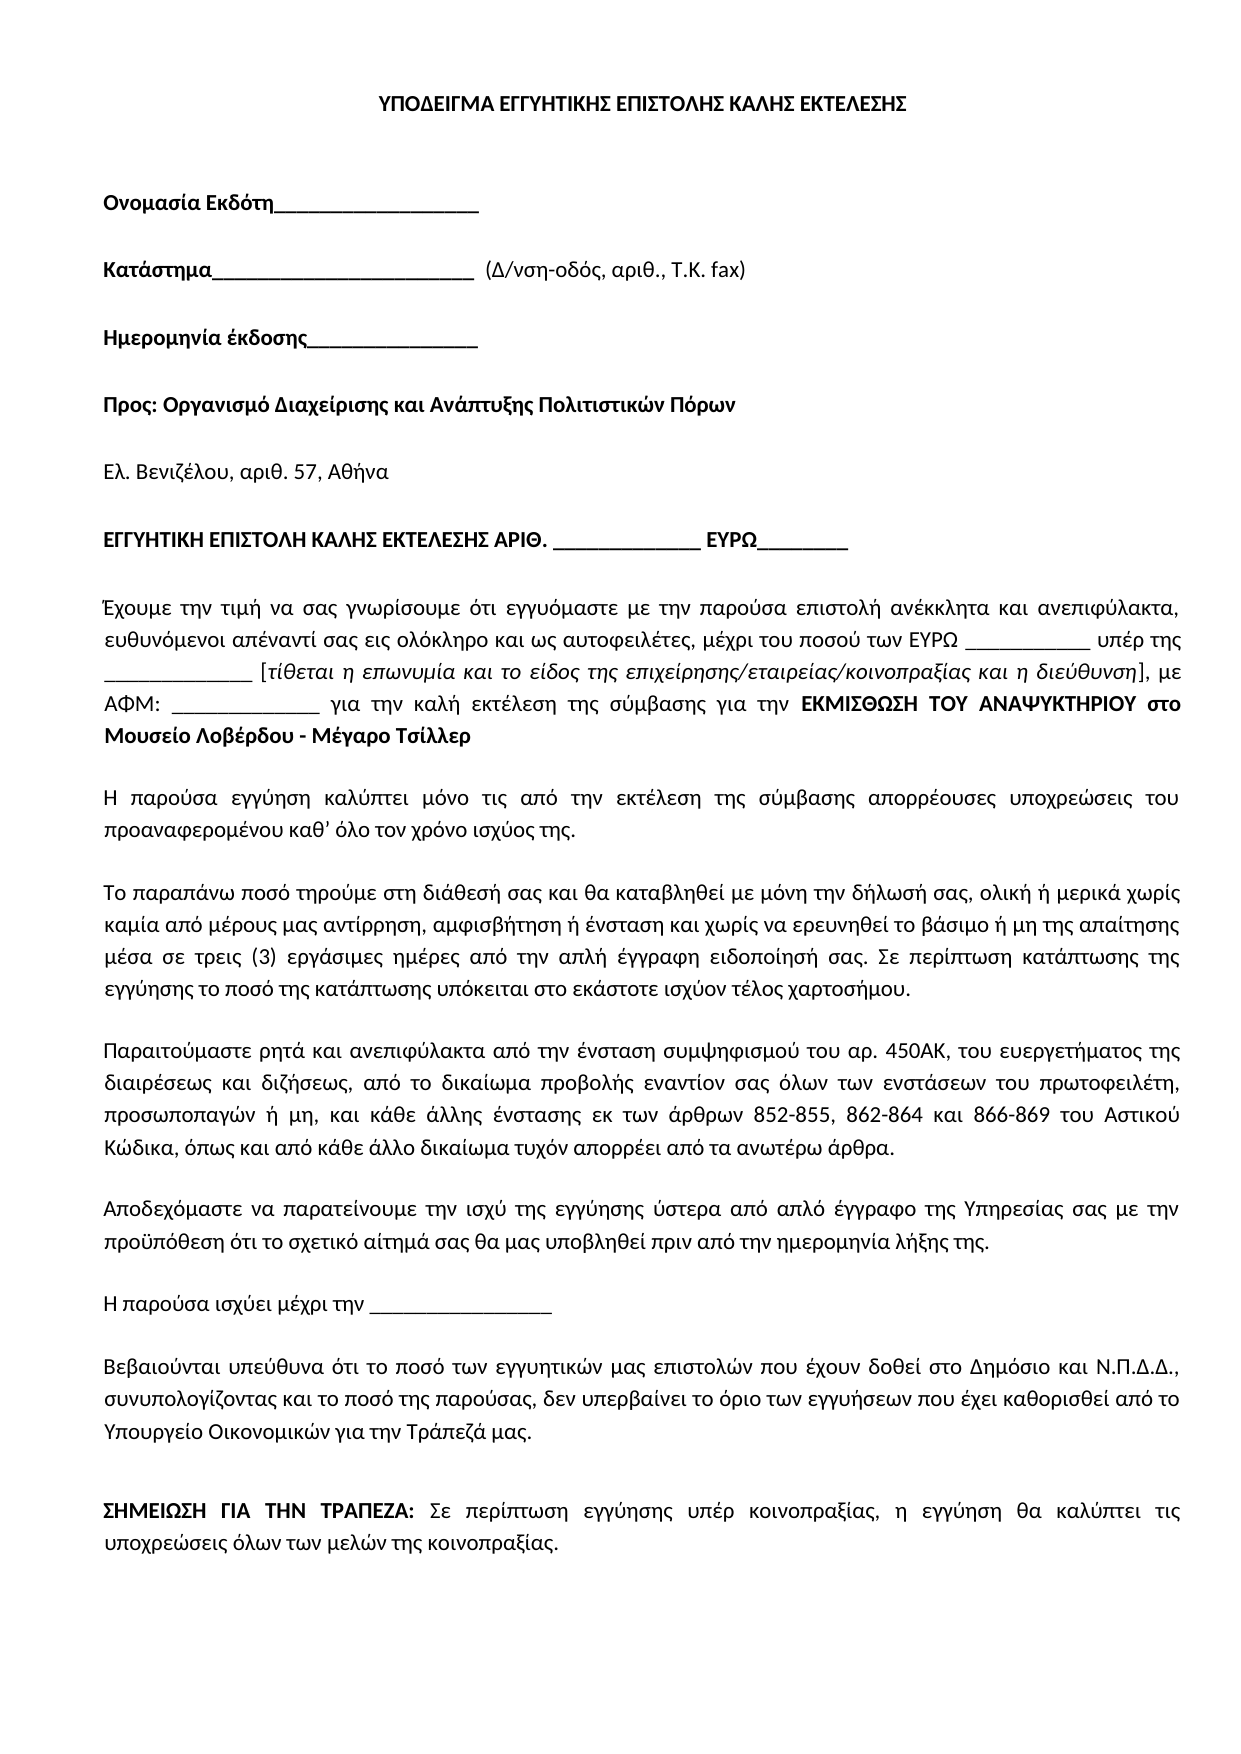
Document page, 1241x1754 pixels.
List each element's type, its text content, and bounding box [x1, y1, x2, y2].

text Αποδεχόμαστε να παρατείνουμε την ισχύ της εγγύησης ύστερα από απλό έγγραφο της Υπηρεσίας σας με την προϋπόθεση ότι το σχετικό αίτημά σας θα μας υποβληθεί πριν από την ημερομηνία λήξης της. [103, 1194, 1181, 1255]
text Παραιτούμαστε ρητά και ανεπιφύλακτα από την ένσταση συμψηφισμού του αρ. 450ΑΚ, του ευεργετήματος της διαιρέσεως και διζήσεως, από το δικαίωμα προβολής εναντίον σας όλων των ενστάσεων του πρωτοφειλέτη, προσωποπαγών ή μη, και κάθε άλλης ένστασης εκ των άρθρων 852-855, 862-864 και 866-869 του Αστικού Κώδικα, όπως και από κάθε άλλο δικαίωμα τυχόν απορρέει από τα ανωτέρω άρθρα. [103, 1036, 1181, 1161]
text Η παρούσα ισχύει μέχρι την ________________ [103, 1289, 1181, 1317]
text Η παρούσα εγγύηση καλύπτει μόνο τις από την εκτέλεση της σύμβασης απορρέουσες υποχρεώσεις του προαναφερομένου καθ’ όλο τον χρόνο ισχύος της. [103, 783, 1181, 844]
text Ονομασία Εκδότη__________________ [103, 188, 1181, 216]
text Ημερομηνία έκδοσης_______________ [103, 323, 1181, 351]
text Έχουμε την τιμή να σας γνωρίσουμε ότι εγγυόμαστε με την παρούσα επιστολή ανέκκλητα και ανεπιφύλακτα, ευθυνόμενοι απέναντί σας εις ολόκληρο και ως αυτοφειλέτες, μέχρι του ποσού των ΕΥΡΩ ___________ υπέρ της _____________ [τίθεται η επωνυμία και το είδος της επιχείρησης/εταιρείας/κοινοπραξίας και η διεύθυνση], με ΑΦΜ: _____________ για την καλή εκτέλεση της σύμβασης για την ΕΚΜΙΣΘΩΣΗ ΤΟΥ ΑΝΑΨΥΚΤΗΡΙΟΥ στο Μουσείο Λοβέρδου - Μέγαρο Τσίλλερ [103, 593, 1181, 749]
text ΣΗΜΕΙΩΣΗ ΓΙΑ ΤΗΝ ΤΡΑΠΕΖΑ: Σε περίπτωση εγγύησης υπέρ κοινοπραξίας, η εγγύηση θα καλύπτει τις υποχρεώσεις όλων των μελών της κοινοπραξίας. [103, 1496, 1181, 1556]
text Το παραπάνω ποσό τηρούμε στη διάθεσή σας και θα καταβληθεί με μόνη την δήλωσή σας, ολική ή μερικά χωρίς καμία από μέρους μας αντίρρηση, αμφισβήτηση ή ένσταση και χωρίς να ερευνηθεί το βάσιμο ή μη της απαίτησης μέσα σε τρεις (3) εργάσιμες ημέρες από την απλή έγγραφη ειδοποίησή σας. Σε περίπτωση κατάπτωσης της εγγύησης το ποσό της κατάπτωσης υπόκειται στο εκάστοτε ισχύον τέλος χαρτοσήμου. [103, 878, 1181, 1002]
text ΕΓΓΥΗΤΙΚΗ ΕΠΙΣΤΟΛΗ ΚΑΛΗΣ ΕΚΤΕΛΕΣΗΣ ΑΡΙΘ. _____________ ΕΥΡΩ________ [103, 525, 1181, 553]
text Κατάστημα_______________________ (Δ/νση-οδός, αριθ., Τ.Κ. fax) [103, 255, 1181, 283]
text Βεβαιούνται υπεύθυνα ότι το ποσό των εγγυητικών μας επιστολών που έχουν δοθεί στο Δημόσιο και Ν.Π.Δ.Δ., συνυπολογίζοντας και το ποσό της παρούσας, δεν υπερβαίνει το όριο των εγγυήσεων που έχει καθορισθεί από το Υπουργείο Οικονομικών για την Τράπεζά μας. [103, 1352, 1181, 1445]
subtitle ΥΠΟΔΕΙΓΜΑ ΕΓΓΥΗΤΙΚΗΣ ΕΠΙΣΤΟΛΗΣ ΚΑΛΗΣ ΕΚΤΕΛΕΣΗΣ [104, 89, 1181, 117]
text Ελ. Βενιζέλου, αριθ. 57, Αθήνα [103, 457, 1181, 485]
text Προς: Οργανισμό Διαχείρισης και Ανάπτυξης Πολιτιστικών Πόρων [103, 390, 1181, 418]
